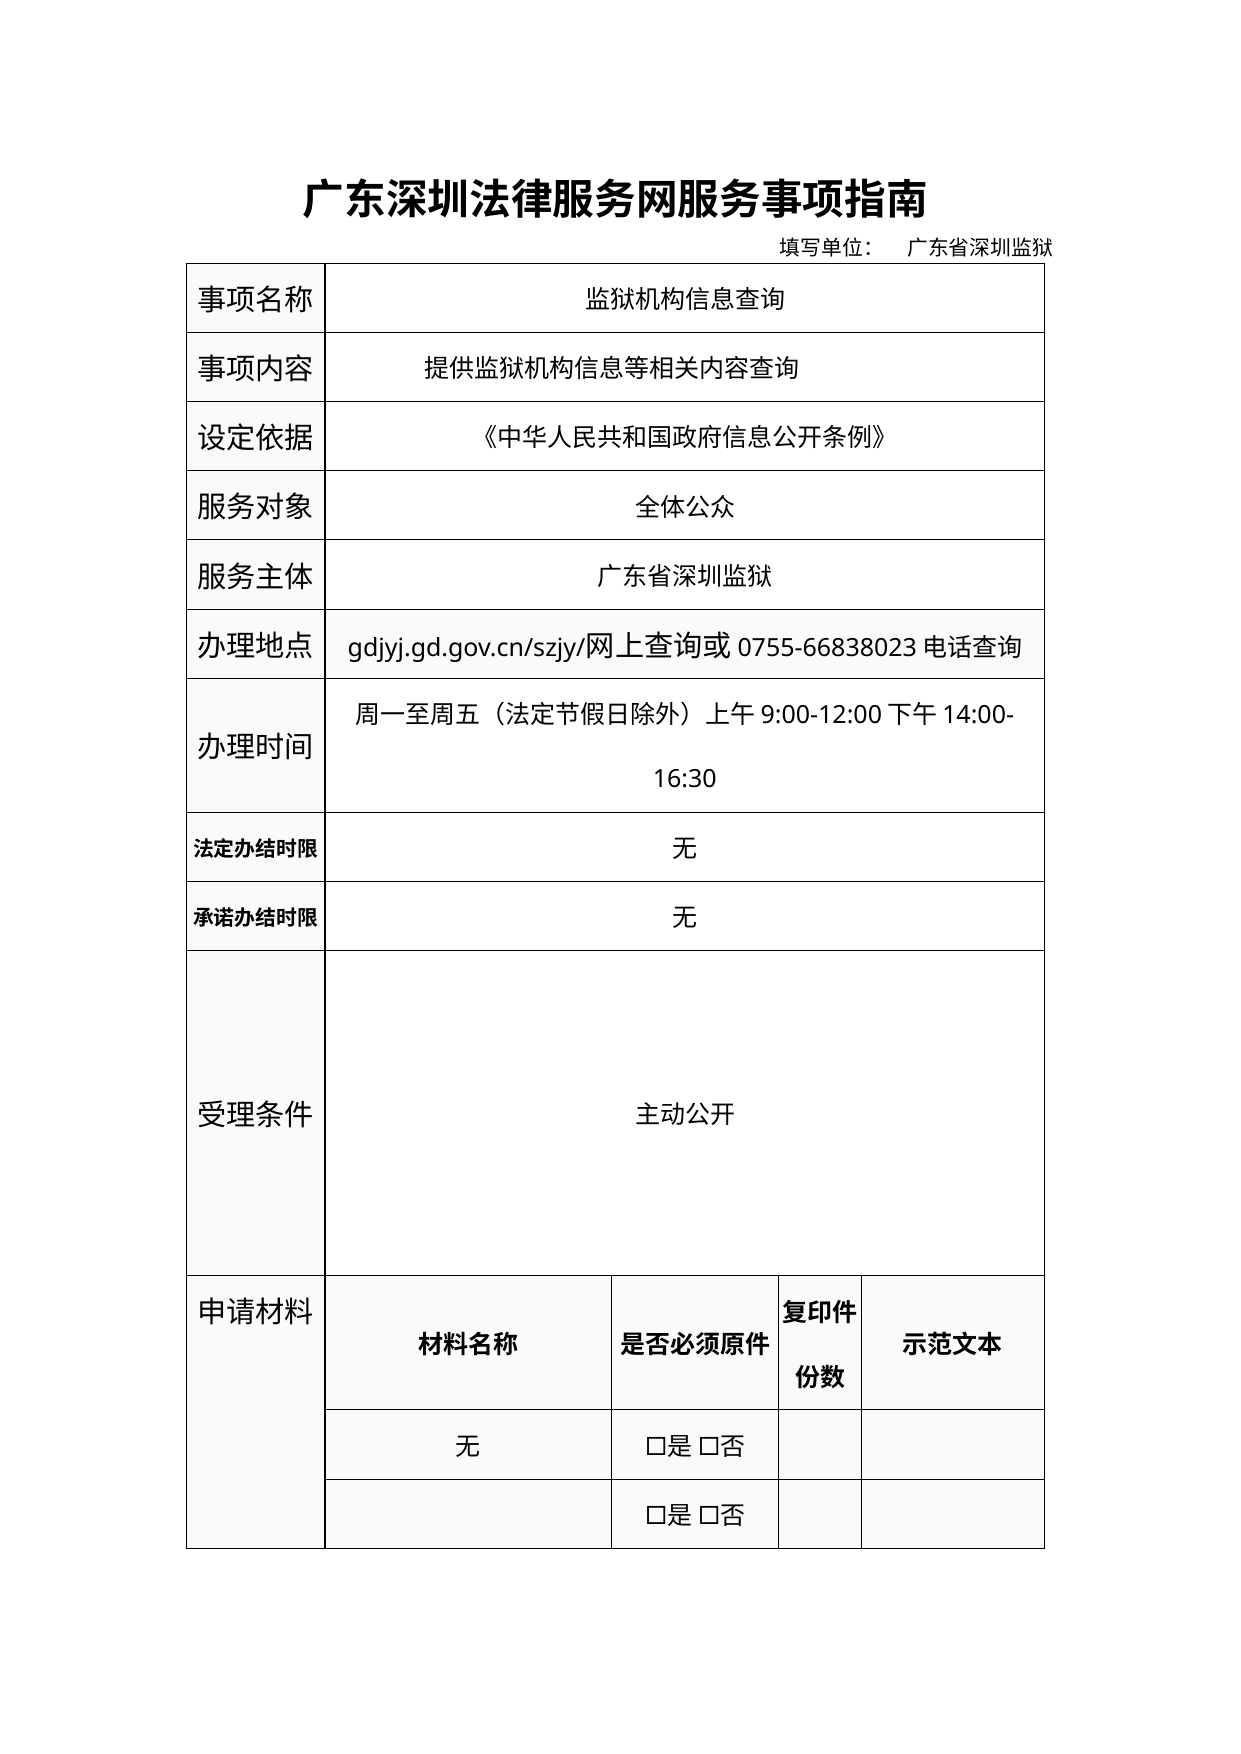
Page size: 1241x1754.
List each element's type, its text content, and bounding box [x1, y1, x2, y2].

table_cell 《中华人民共和国政府信息公开条例》 [326, 402, 1044, 470]
table_cell 事项内容 [187, 333, 324, 401]
table_cell 材料名称 [326, 1276, 611, 1409]
table_cell [862, 1480, 1044, 1548]
table_header 监狱机构信息查询 [326, 264, 1044, 332]
table_cell 办理地点 [187, 610, 324, 678]
table_cell 无 [326, 1410, 611, 1478]
table_cell 服务主体 [187, 540, 324, 608]
table_cell 周一至周五（法定节假日除外）上午9:00-12:00下午14:00-16:30 [326, 679, 1044, 812]
table_cell 全体公众 [326, 471, 1044, 539]
table_cell [779, 1480, 861, 1548]
table_cell 主动公开 [326, 951, 1044, 1275]
table_cell 服务对象 [187, 471, 324, 539]
table_cell 是否必须原件 [612, 1276, 778, 1409]
text 填写单位： 广东省深圳监狱 [187, 230, 1053, 263]
table_cell 无 [326, 813, 1044, 881]
table_cell [862, 1410, 1044, 1478]
table_cell 申请材料 [187, 1276, 324, 1548]
table_cell 复印件份数 [779, 1276, 861, 1409]
table_cell 受理条件 [187, 951, 324, 1275]
table_header 事项名称 [187, 264, 324, 332]
table_cell 是 否 [612, 1410, 778, 1478]
table_header 广东深圳法律服务网服务事项指南 [186, 162, 1044, 230]
table_cell gdjyj.gd.gov.cn/szjy/网上查询或0755-66838023电话查询 [326, 610, 1044, 678]
table_cell 是 否 [612, 1480, 778, 1548]
table_cell 承诺办结时限 [187, 882, 324, 950]
table_cell 办理时间 [187, 679, 324, 812]
table_cell 无 [326, 882, 1044, 950]
table_cell 广东省深圳监狱 [326, 540, 1044, 608]
table_cell 提供监狱机构信息等相关内容查询 [326, 333, 1044, 401]
table_cell [779, 1410, 861, 1478]
table_cell [326, 1480, 611, 1548]
table_cell ⽰范⽂本 [862, 1276, 1044, 1409]
table_cell 设定依据 [187, 402, 324, 470]
table_cell 法定办结时限 [187, 813, 324, 881]
